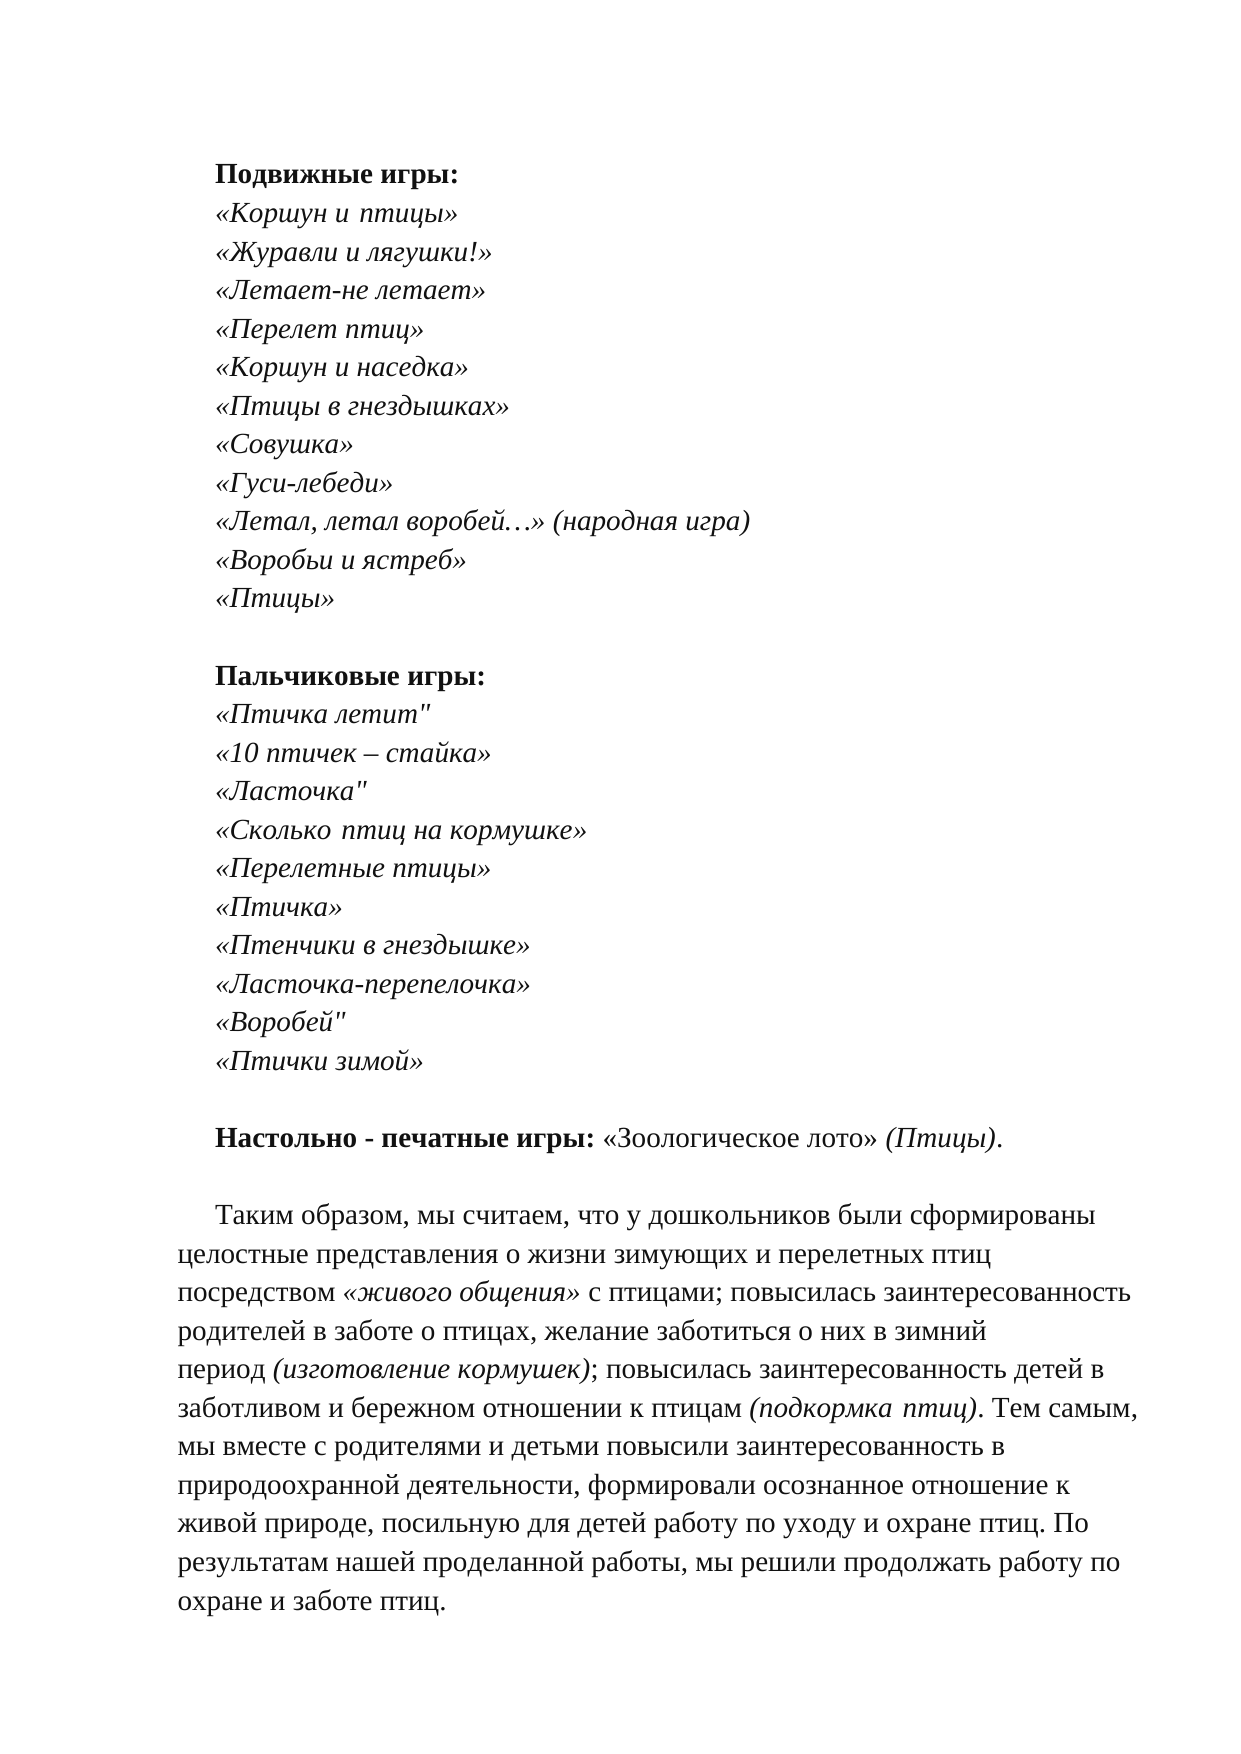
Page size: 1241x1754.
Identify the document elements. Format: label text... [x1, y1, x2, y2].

text Таким образом, мы считаем, что у дошкольников были сформированы целостные представления о жизни зимующих и перелетных птиц посредством «живого общения» с птицами; повысилась заинтересованность родителей в заботе о птицах, желание заботиться о них в зимний период (изготовление кормушек); повысилась заинтересованность детей в заботливом и бережном отношении к птицам (подкормка птиц). Тем самым, мы вместе с родителями и детьми повысили заинтересованность в природоохранной деятельности, формировали осознанное отношение к живой природе, посильную для детей работу по уходу и охране птиц. По результатам нашей проделанной работы, мы решили продолжать работу по охране и заботе птиц. [177, 1197, 1152, 1616]
text «Летал, летал воробей…» (народная игра) [177, 503, 1152, 537]
text Пальчиковые игры: [177, 658, 1152, 691]
text Настольно - печатные игры: «Зоологическое лото» (Птицы). [177, 1120, 1152, 1154]
text «Журавли и лягушки!» [177, 234, 1152, 267]
text «Воробьи и ястреб» [177, 542, 1152, 576]
text «Летает-не летает» [177, 272, 1152, 306]
text «Гуси-лебеди» [177, 465, 1152, 498]
text «Коршун и наседка» [177, 349, 1152, 383]
text «Ласточка-перепелочка» [177, 966, 1152, 999]
text Подвижные игры: [177, 157, 1152, 190]
text «10 птичек – стайка» [177, 735, 1152, 768]
text «Птенчики в гнездышке» [177, 927, 1152, 961]
text «Птицы» [177, 581, 1152, 614]
text «Перелет птиц» [177, 311, 1152, 344]
text «Воробей" [177, 1004, 1152, 1038]
text «Коршун и птицы» [177, 195, 1152, 229]
text «Птичка летит" [177, 696, 1152, 730]
text «Сколько птиц на кормушке» [177, 812, 1152, 845]
text «Ласточка" [177, 773, 1152, 807]
text «Птички зимой» [177, 1043, 1152, 1077]
text «Птичка» [177, 889, 1152, 922]
text «Перелетные птицы» [177, 850, 1152, 884]
text «Совушка» [177, 426, 1152, 460]
text «Птицы в гнездышках» [177, 388, 1152, 421]
